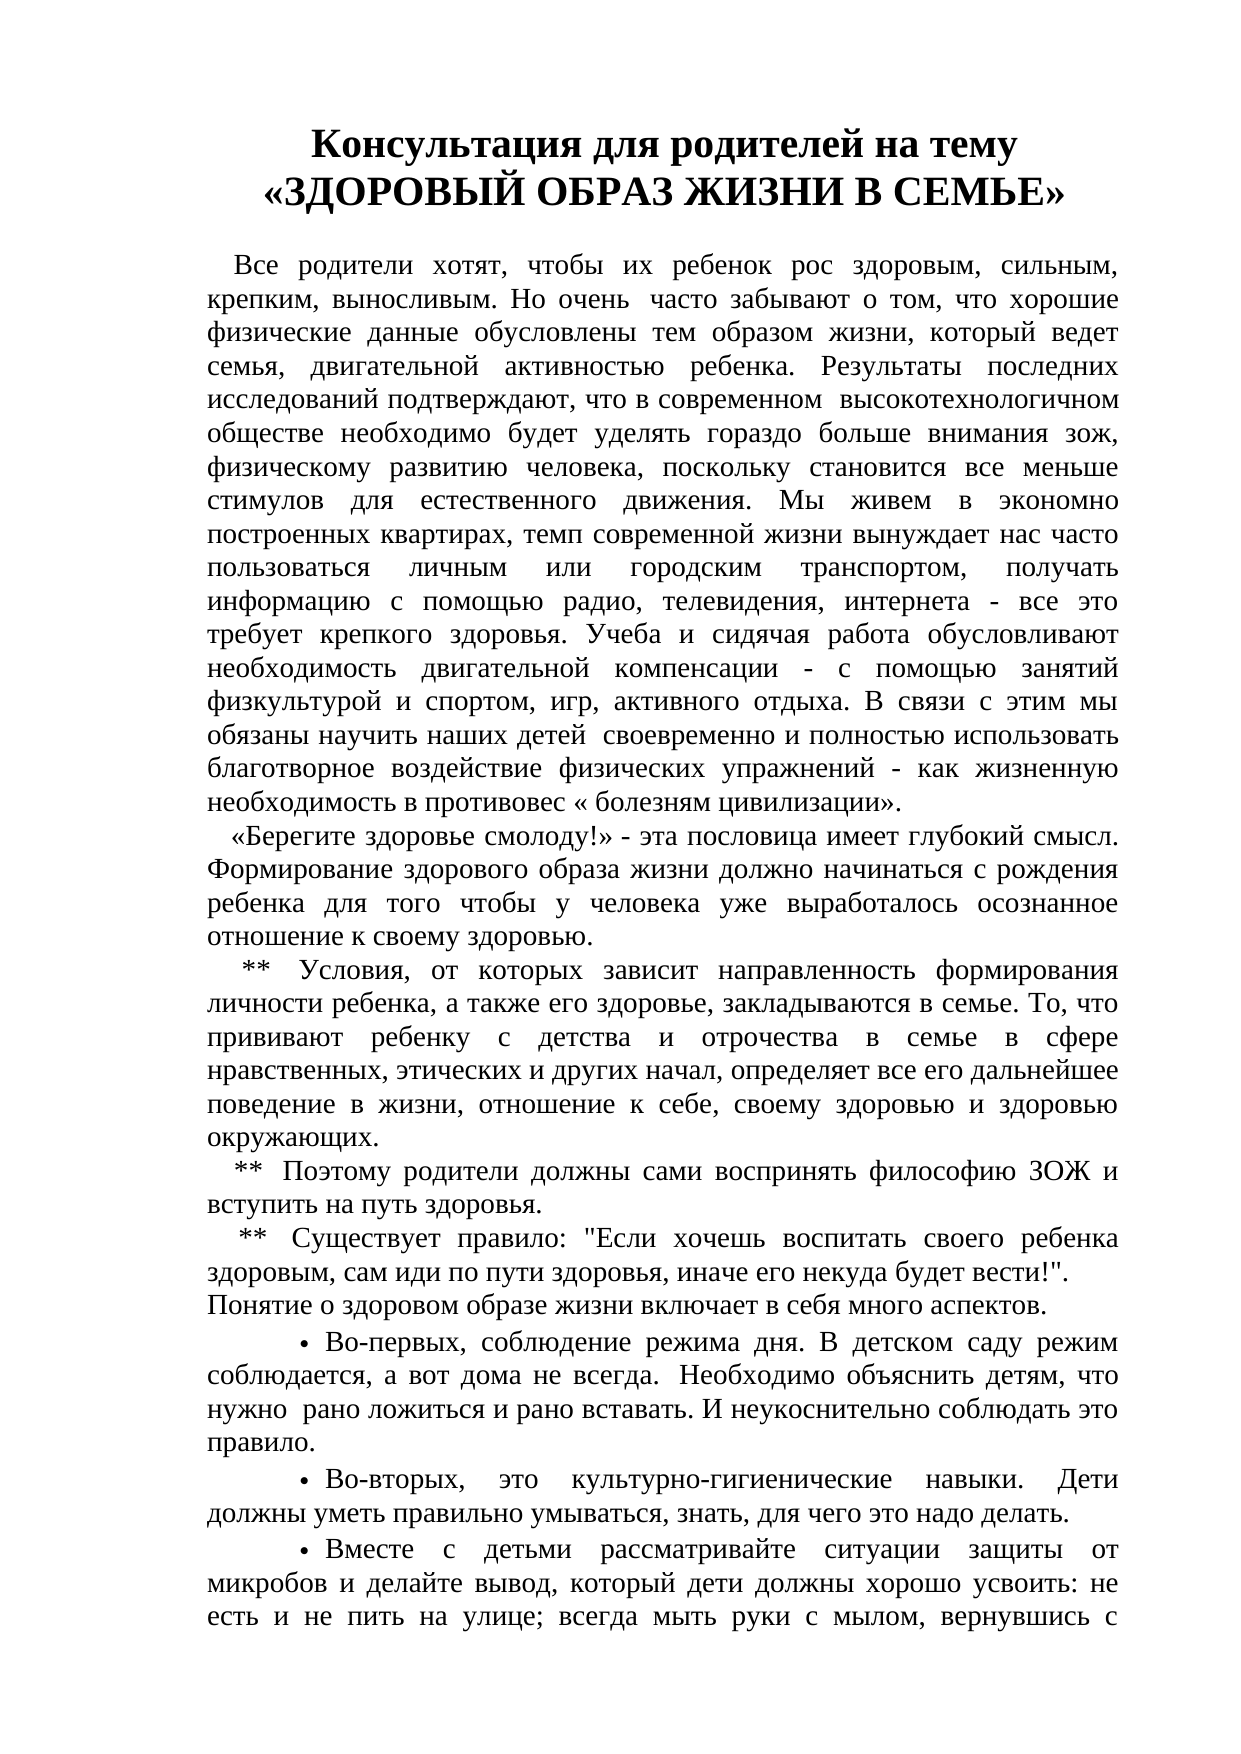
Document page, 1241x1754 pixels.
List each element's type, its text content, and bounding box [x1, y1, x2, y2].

list Во-вторых, это культурно-гигиенические навыки. Дети должны уметь правильно умываться, знать, для чего это надо делать. [207, 1461, 1119, 1528]
text Понятие о здоровом образе жизни включает в себя много аспектов. [207, 1287, 1119, 1321]
text ** Условия, от которых зависит направленность формирования личности ребенка, а также его здоровье, закладываются в семье. То, что прививают ребенку с детства и отрочества в семье в сфере нравственных, этических и других начал, определяет все его дальнейшее поведение в жизни, отношение к себе, своему здоровью и здоровью окружающих. [207, 952, 1119, 1153]
text «ЗДОРОВЫЙ ОБРАЗ ЖИЗНИ В СЕМЬЕ» [177, 166, 1152, 214]
text ** Существует правило: "Если хочешь воспитать своего ребенка здоровым, сам иди по пути здоровья, иначе его некуда будет вести!". [207, 1220, 1119, 1287]
text Консультация для родителей на тему [177, 118, 1152, 166]
list Во-первых, соблюдение режима дня. В детском саду режим соблюдается, а вот дома не всегда. Необходимо объяснить детям, что нужно рано ложиться и рано вставать. И неукоснительно соблюдать это правило. [207, 1324, 1119, 1458]
text «Берегите здоровье смолоду!» - эта пословица имеет глубокий смысл. Формирование здорового образа жизни должно начинаться с рождения ребенка для того чтобы у человека уже выработалось осознанное отношение к своему здоровью. [207, 818, 1119, 952]
text ** Поэтому родители должны сами воспринять философию ЗОЖ и вступить на путь здоровья. [207, 1153, 1119, 1220]
text Все родители хотят, чтобы их ребенок рос здоровым, сильным, крепким, выносливым. Но очень часто забывают о том, что хорошие физические данные обусловлены тем образом жизни, который ведет семья, двигательной активностью ребенка. Результаты последних исследований подтверждают, что в современном высокотехнологичном обществе необходимо будет уделять гораздо больше внимания зож, физическому развитию человека, поскольку становится все меньше стимулов для естественного движения. Мы живем в экономно построенных квартирах, темп современной жизни вынуждает нас часто пользоваться личным или городским транспортом, получать информацию с помощью радио, телевидения, интернета - все это требует крепкого здоровья. Учеба и сидячая работа обусловливают необходимость двигательной компенсации - с помощью занятий физкультурой и спортом, игр, активного отдыха. В связи с этим мы обязаны научить наших детей своевременно и полностью использовать благотворное воздействие физических упражнений - как жизненную необходимость в противовес « болезням цивилизации». [207, 247, 1119, 818]
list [207, 1531, 1119, 1632]
